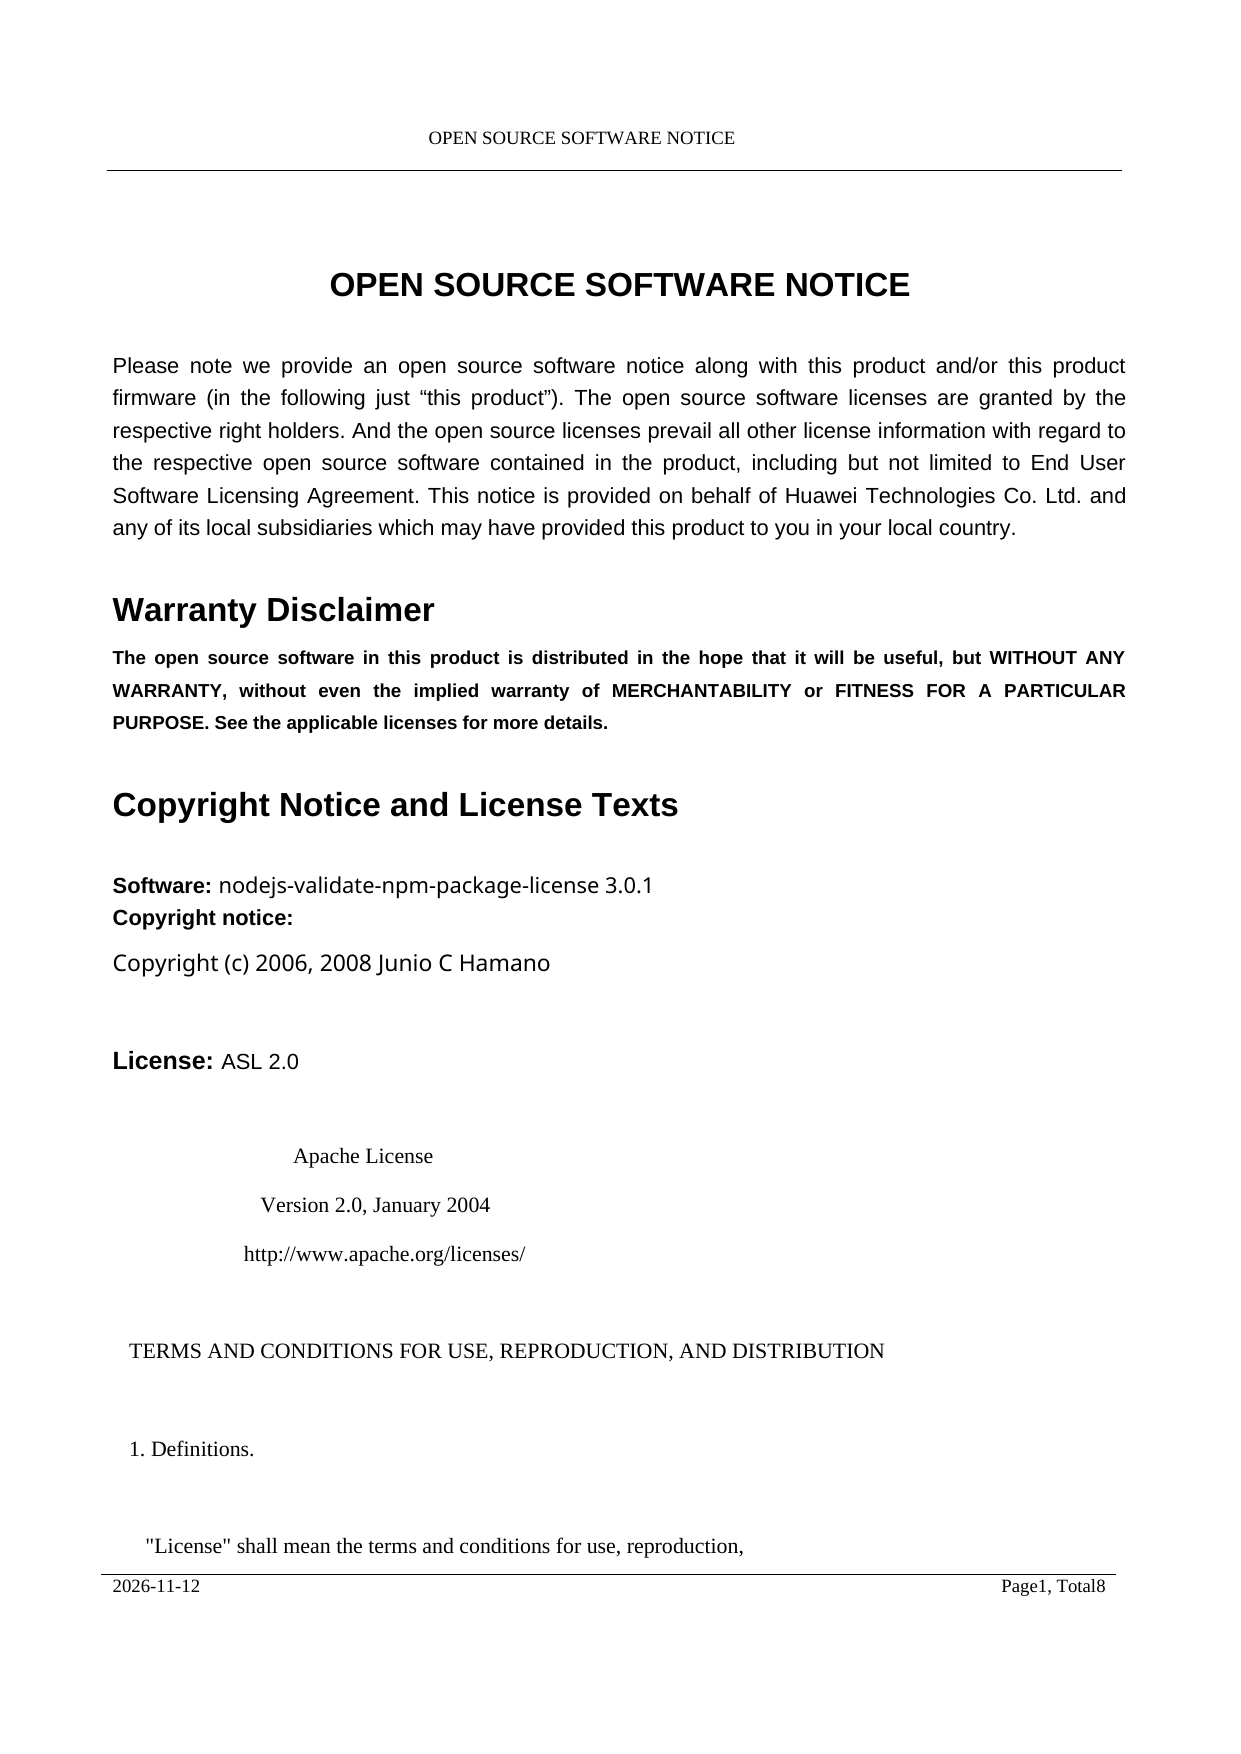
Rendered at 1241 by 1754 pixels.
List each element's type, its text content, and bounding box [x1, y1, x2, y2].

text License: ASL 2.0 [112, 1044, 1128, 1077]
text Copyright notice: [112, 901, 1128, 934]
text Copyright Notice and License Texts [112, 771, 1128, 836]
text Please note we provide an open source software notice along with this product and/or this product firmware (in the following just “this product”). The open source software licenses are granted by the respective right holders. And the open source licenses prevail all other license information with regard to the respective open source software contained in the product, including but not limited to End User Software Licensing Agreement. This notice is provided on behalf of Huawei Technologies Co. Ltd. and any of its local subsidiaries which may have provided this product to you in your local country. [112, 349, 1128, 544]
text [112, 1091, 1128, 1562]
text Warranty Disclaimer [112, 576, 1128, 641]
text Software: nodejs-validate-npm-package-license 3.0.1 [112, 869, 1128, 901]
text Copyright (c) 2006, 2008 Junio C Hamano [112, 947, 1128, 1028]
text OPEN SOURCE SOFTWARE NOTICE [112, 251, 1128, 316]
text The open source software in this product is distributed in the hope that it will be useful, but WITHOUT ANY WARRANTY, without even the implied warranty of MERCHANTABILITY or FITNESS FOR A PARTICULAR PURPOSE. See the applicable licenses for more details. [112, 641, 1128, 739]
